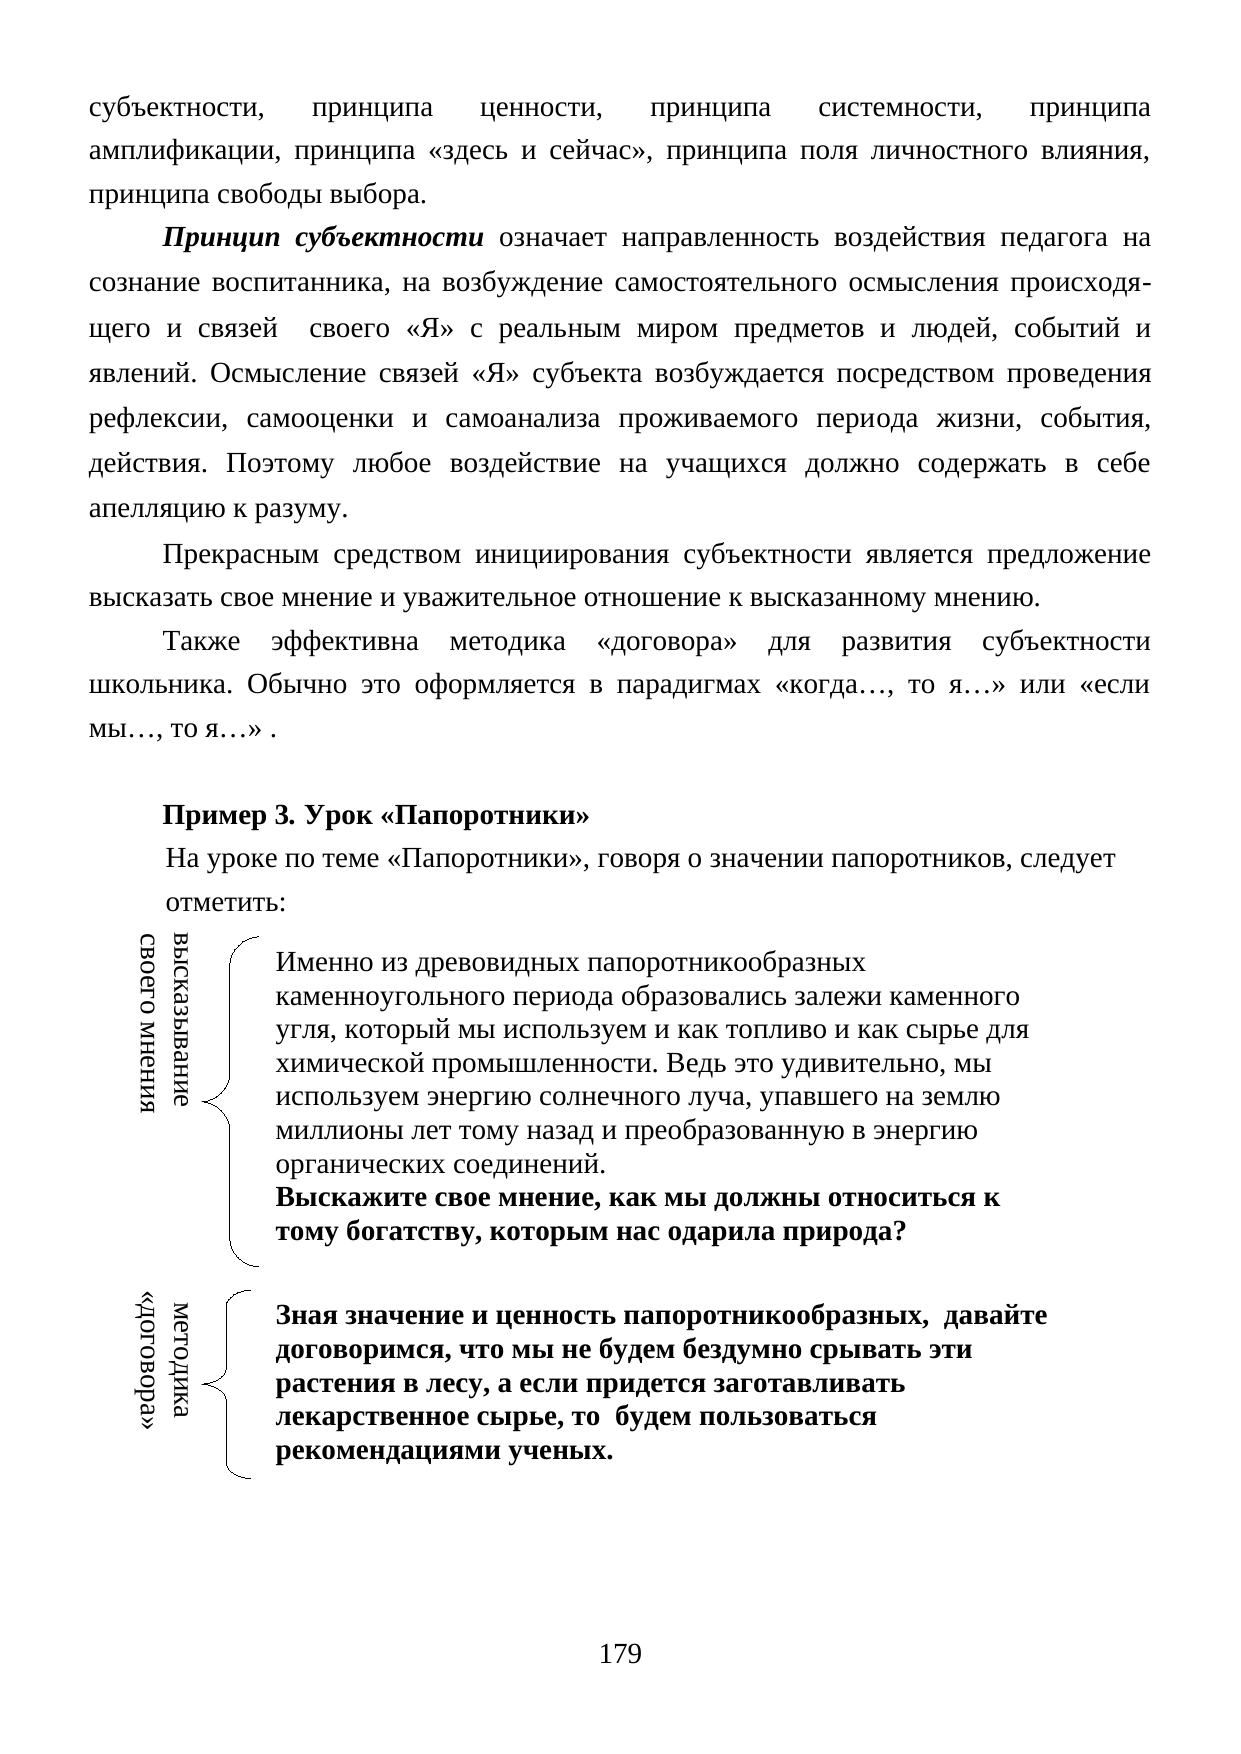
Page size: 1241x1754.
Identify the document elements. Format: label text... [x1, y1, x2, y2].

text Пример 3. Урок «Папоротники» [89, 797, 1152, 831]
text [89, 89, 1152, 209]
text Принцип субъектности означает направленность воздействия педагога на сознание воспитанника, на возбуждение самостоятельного осмысления происходящего и связей своего «Я» с реальным миром предметов и людей, событий и явлений. Осмысление связей «Я» субъекта возбуждается посредством проведения рефлексии, самооценки и самоанализа проживаемого периода жизни, события, действия. Поэтому любое воздействие на учащихся должно содержать в себе апелляцию к разуму. [89, 219, 1152, 524]
text Также эффективна методика «договора» для развития субъектности школьника. Обычно это оформляется в парадигмах «когда…, то я…» или «если мы…, то я…» . [89, 623, 1152, 743]
text На уроке по теме «Папоротники», говоря о значении папоротников, следует отметить: [165, 841, 1152, 918]
text Прекрасным средством инициирования субъектности является предложение высказать свое мнение и уважительное отношение к высказанному мнению. [89, 536, 1152, 613]
